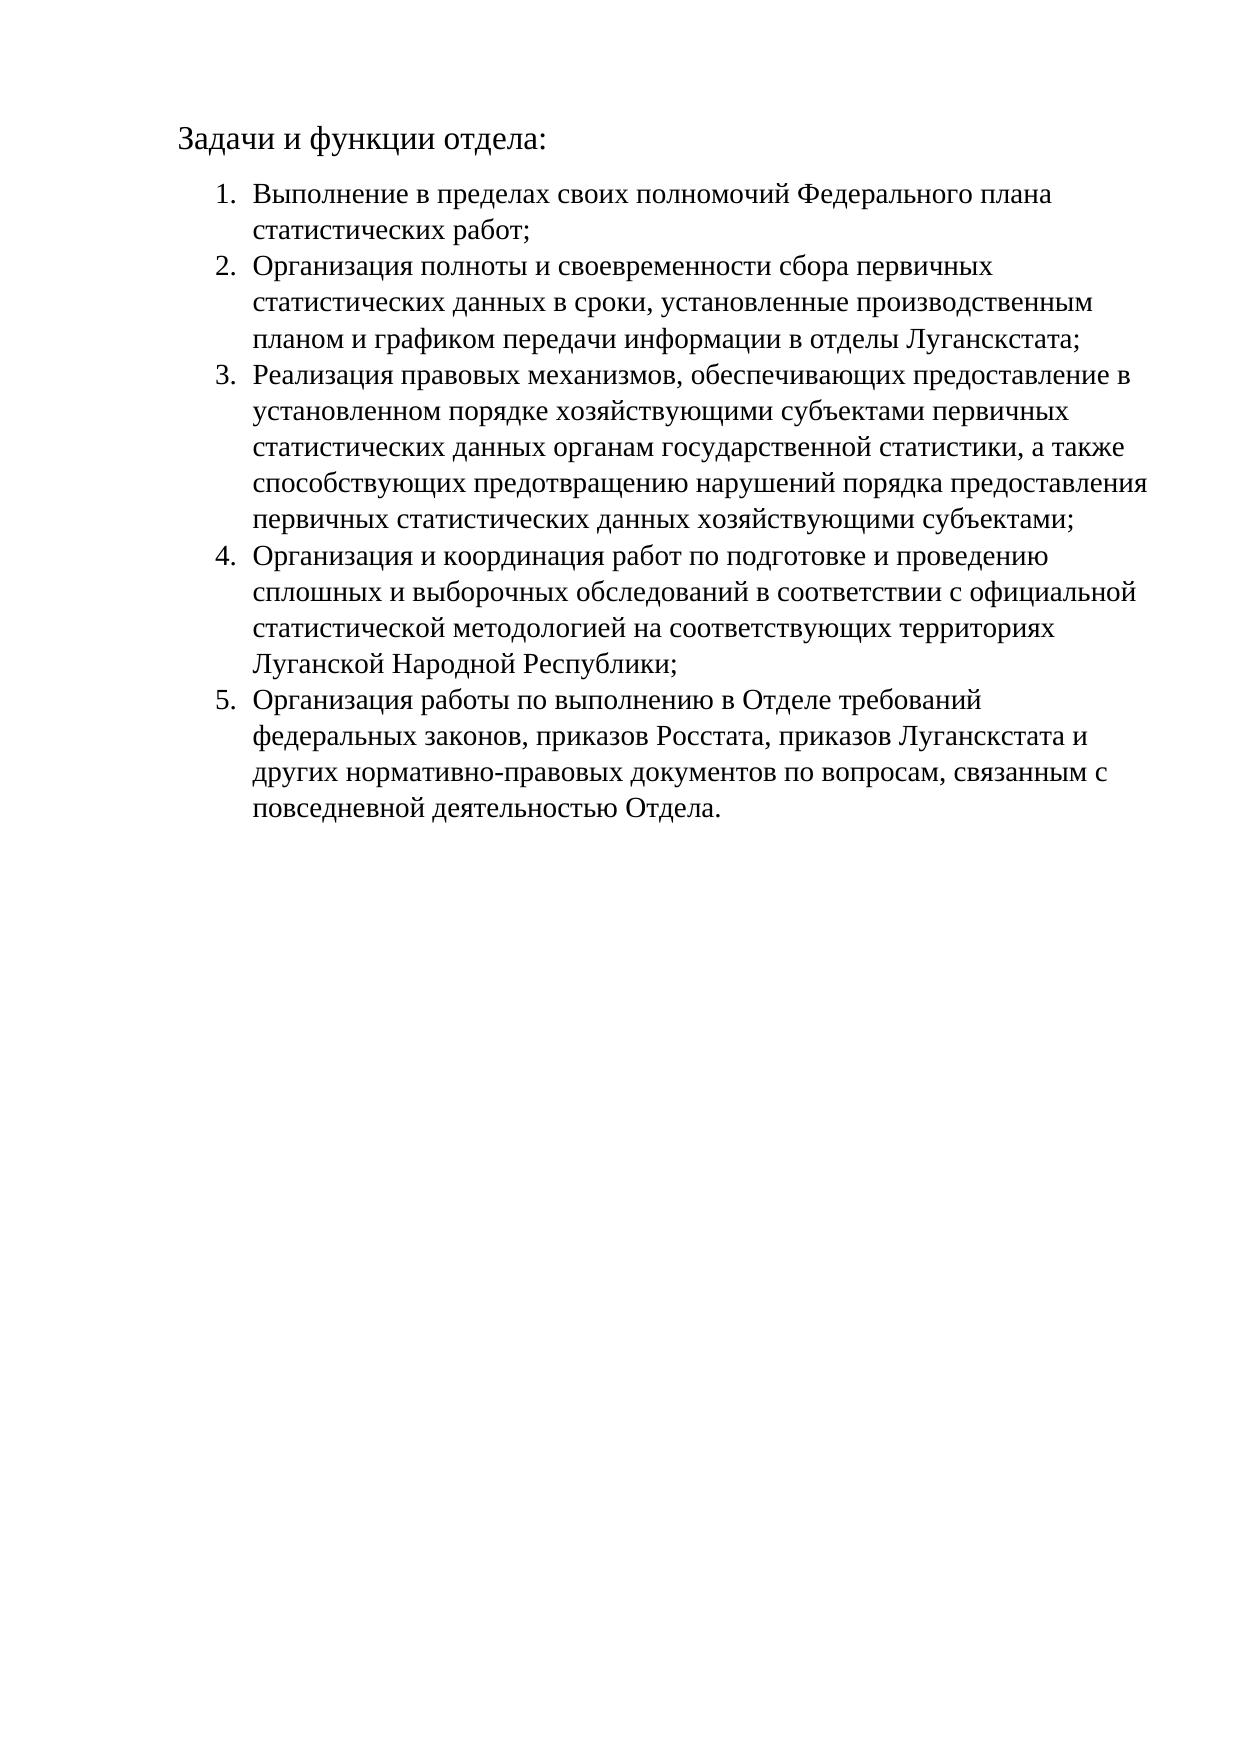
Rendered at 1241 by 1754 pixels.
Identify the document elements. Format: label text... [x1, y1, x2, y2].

list Реализация правовых механизмов, обеспечивающих предоставление в установленном порядке хозяйствующими субъектами первичных статистических данных органам государственной статистики, а также способствующих предотвращению нарушений порядка предоставления первичных статистических данных хозяйствующими субъектами; [215, 357, 1152, 535]
text Задачи и функции отдела: [177, 118, 1152, 156]
list Организация полноты и своевременности сбора первичных статистических данных в сроки, установленные производственным планом и графиком передачи информации в отделы Луганскстата; [215, 248, 1152, 354]
list Выполнение в пределах своих полномочий Федерального плана статистических работ; [215, 176, 1152, 246]
list Организация и координация работ по подготовке и проведению сплошных и выборочных обследований в соответствии с официальной статистической методологией на соответствующих территориях Луганской Народной Республики; [215, 538, 1152, 679]
list Организация работы по выполнению в Отделе требований федеральных законов, приказов Росстата, приказов Луганскстата и других нормативно-правовых документов по вопросам, связанным с повседневной деятельностью Отдела. [215, 682, 1152, 824]
